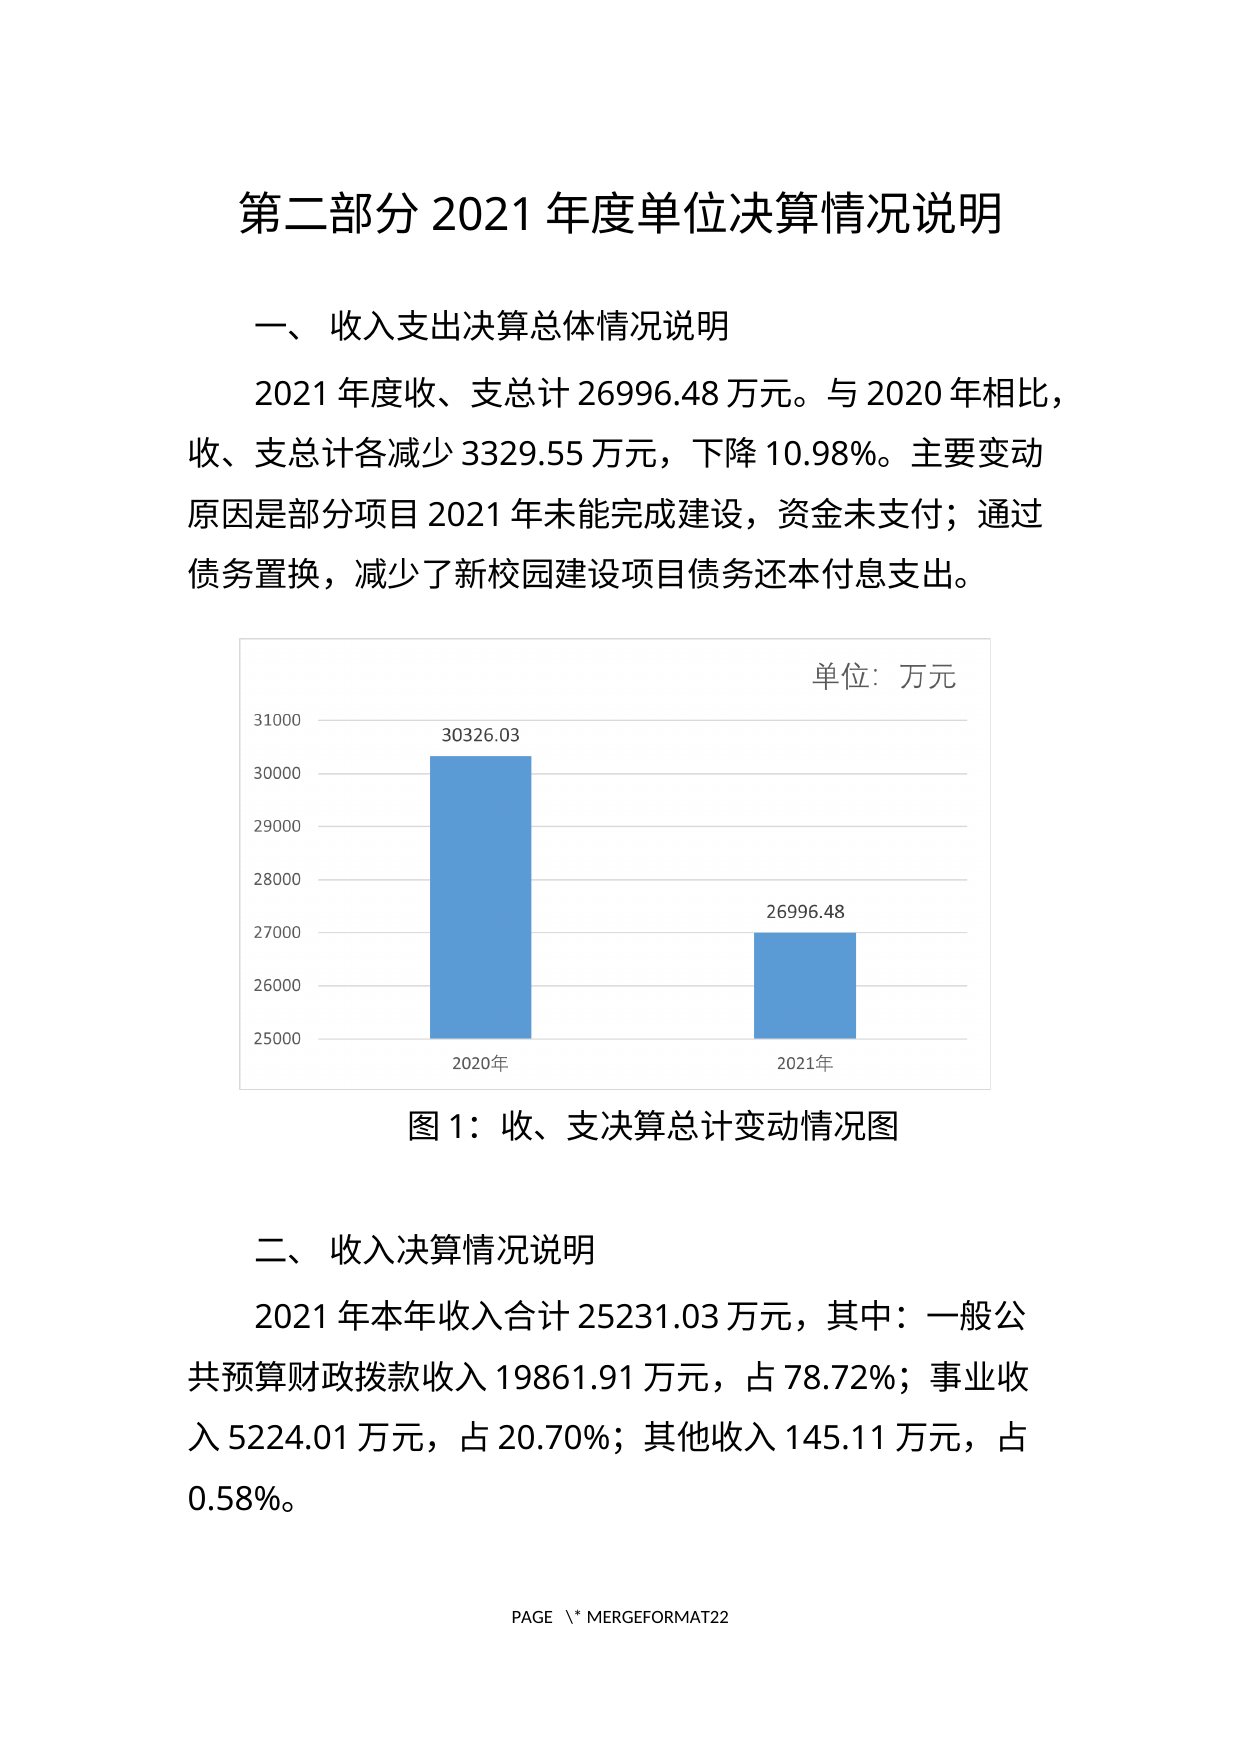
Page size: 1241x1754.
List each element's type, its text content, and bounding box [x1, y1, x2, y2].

text 2021年本年收入合计25231.03万元，其中：一般公共预算财政拨款收入19861.91万元，占78.72%；事业收入5224.01万元，占20.70%；其他收入145.11万元，占0.58%。 [187, 1280, 1053, 1522]
picture [239, 638, 991, 1090]
list 收入支出决算总体情况说明 [254, 292, 1053, 357]
text 2021年度收、支总计26996.48万元。与2020年相比，收、支总计各减少3329.55万元，下降10.98%。主要变动原因是部分项目2021年未能完成建设，资金未支付；通过债务置换，减少了新校园建设项目债务还本付息支出。 [187, 357, 1053, 599]
text 第二部分 2021年度单位决算情况说明 [187, 162, 1053, 259]
list 收入决算情况说明 [254, 1215, 1053, 1280]
